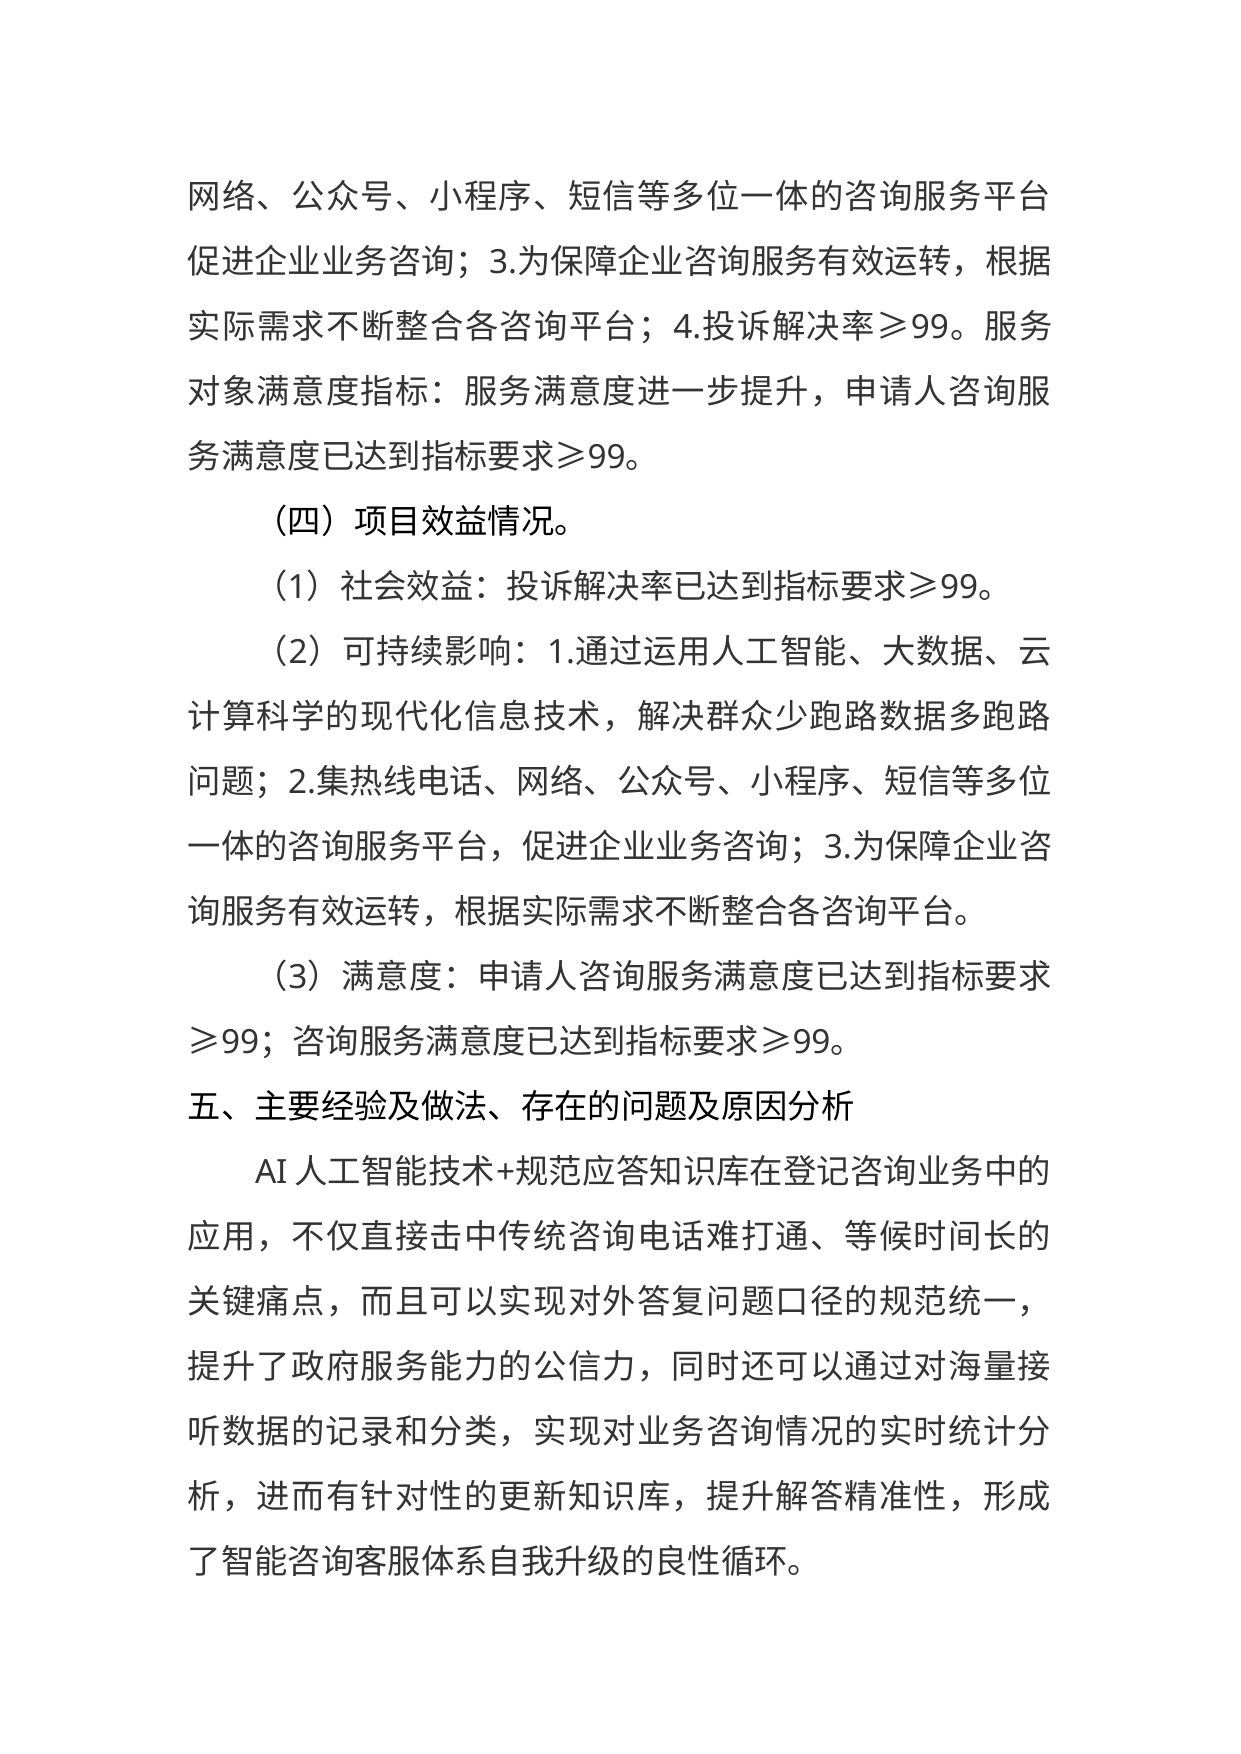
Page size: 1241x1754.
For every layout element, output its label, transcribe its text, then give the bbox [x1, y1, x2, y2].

text 五、主要经验及做法、存在的问题及原因分析 [187, 1072, 1053, 1137]
text （1）社会效益：投诉解决率已达到指标要求≥99。 [187, 552, 1053, 617]
text AI人工智能技术+规范应答知识库在登记咨询业务中的应用，不仅直接击中传统咨询电话难打通、等候时间长的关键痛点，而且可以实现对外答复问题口径的规范统一，提升了政府服务能力的公信力，同时还可以通过对海量接听数据的记录和分类，实现对业务咨询情况的实时统计分析，进而有针对性的更新知识库，提升解答精准性，形成了智能咨询客服体系自我升级的良性循环。 [187, 1137, 1053, 1592]
text （四）项目效益情况。 [187, 487, 1053, 552]
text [187, 162, 1053, 487]
text （2）可持续影响：1.通过运用人工智能、大数据、云计算科学的现代化信息技术，解决群众少跑路数据多跑路问题；2.集热线电话、网络、公众号、小程序、短信等多位一体的咨询服务平台，促进企业业务咨询；3.为保障企业咨询服务有效运转，根据实际需求不断整合各咨询平台。 [187, 617, 1053, 942]
text （3）满意度：申请人咨询服务满意度已达到指标要求≥99；咨询服务满意度已达到指标要求≥99。 [187, 942, 1053, 1072]
